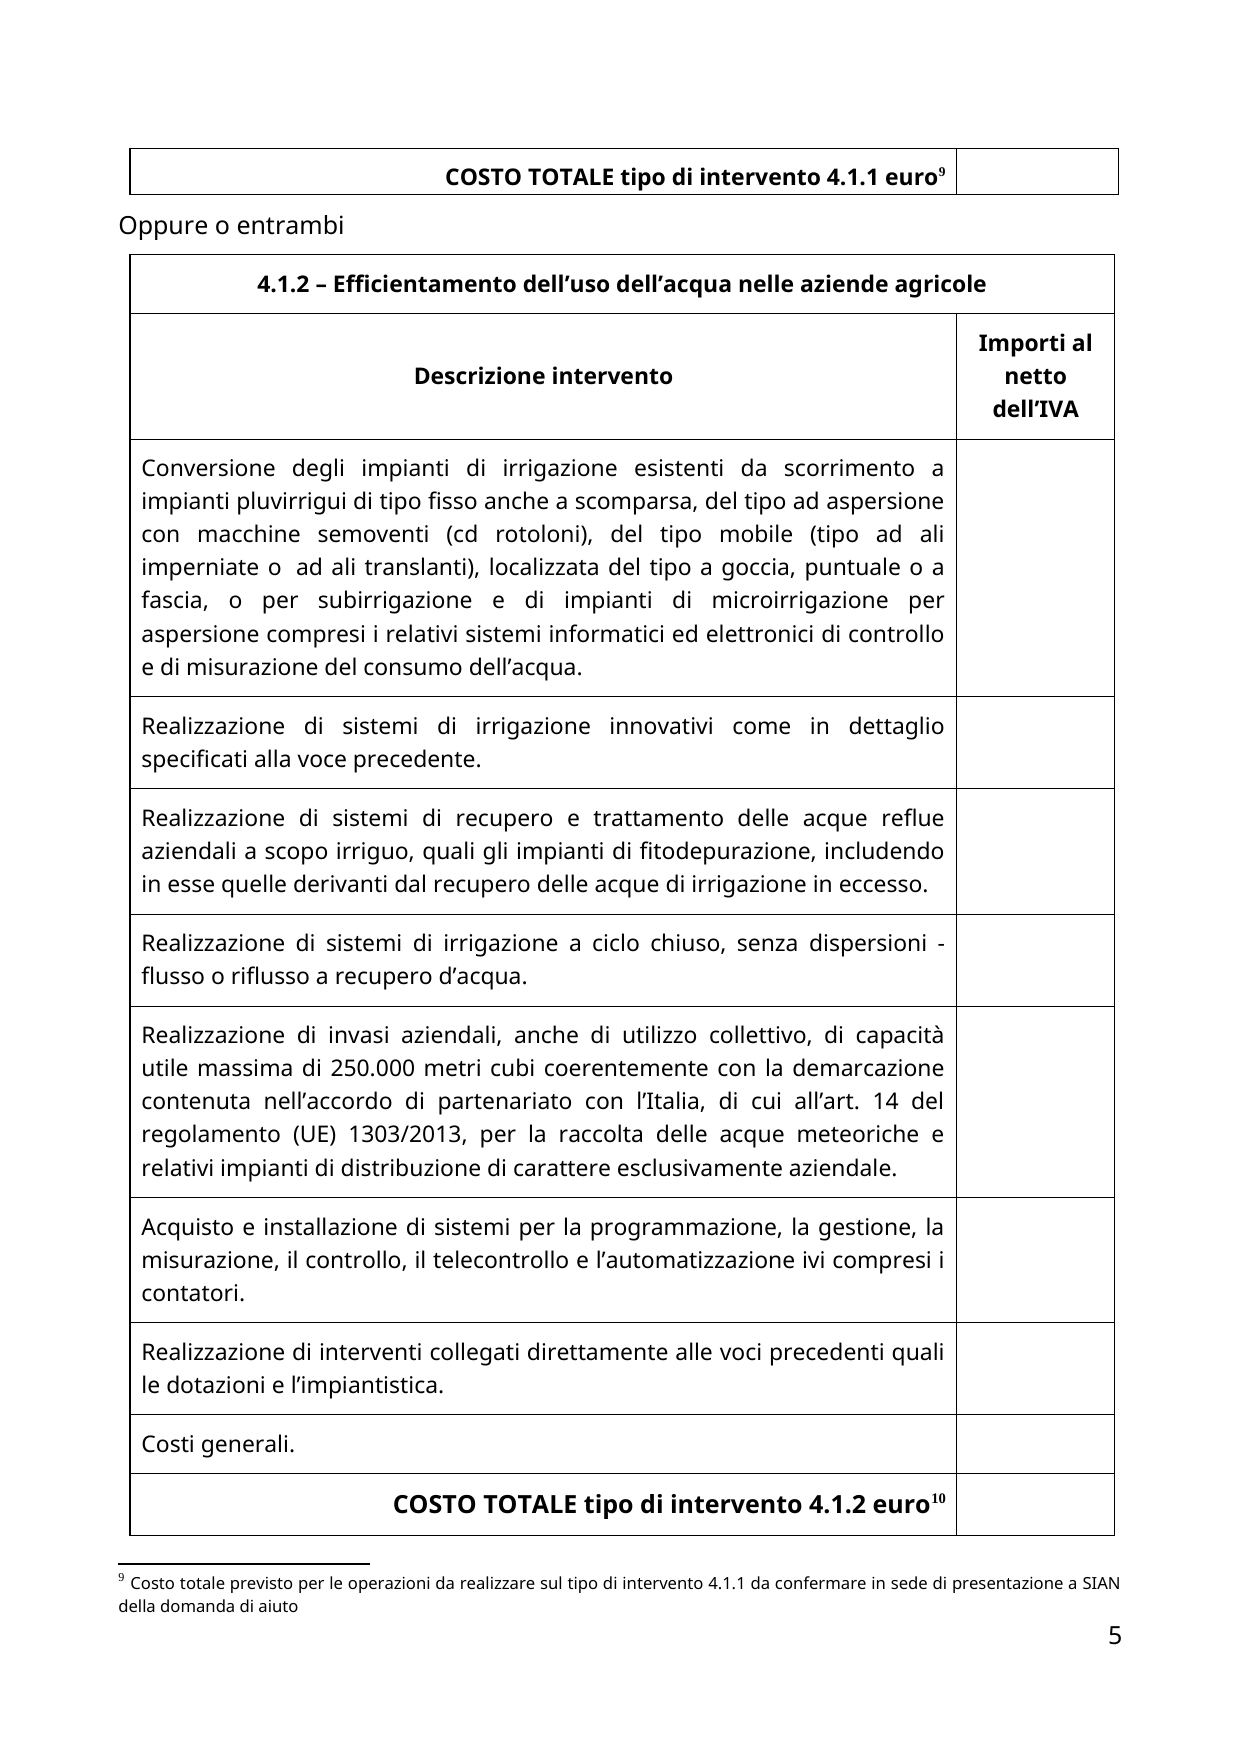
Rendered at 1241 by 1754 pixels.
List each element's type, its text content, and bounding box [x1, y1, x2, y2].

table_header 4.1.2 – Efficientamento dell’uso dell’acqua nelle aziende agricole [131, 255, 1114, 313]
table_cell Realizzazione di sistemi di recupero e trattamento delle acque reflue aziendali a scopo irriguo, quali gli impianti di fitodepurazione, includendo in esse quelle derivanti dal recupero delle acque di irrigazione in eccesso. [131, 789, 956, 913]
table_cell COSTO TOTALE tipo di intervento 4.1.2 euro [131, 1474, 956, 1535]
text Oppure o entrambi [118, 208, 1107, 242]
table_cell [957, 789, 1114, 913]
table_cell [957, 915, 1114, 1006]
table_cell [957, 440, 1114, 696]
table_cell [957, 697, 1114, 788]
table_cell Realizzazione di sistemi di irrigazione innovativi come in dettaglio specificati alla voce precedente. [131, 697, 956, 788]
table_cell [957, 1323, 1114, 1414]
table_cell Acquisto e installazione di sistemi per la programmazione, la gestione, la misurazione, il controllo, il telecontrollo e l’automatizzazione ivi compresi i contatori. [131, 1198, 956, 1322]
table_cell [957, 1474, 1114, 1535]
table_cell [957, 1007, 1114, 1197]
table_cell Costi generali. [131, 1415, 956, 1473]
table_cell Realizzazione di invasi aziendali, anche di utilizzo collettivo, di capacità utile massima di 250.000 metri cubi coerentemente con la demarcazione contenuta nell’accordo di partenariato con l’Italia, di cui all’art. 14 del regolamento (UE) 1303/2013, per la raccolta delle acque meteoriche e relativi impianti di distribuzione di carattere esclusivamente aziendale. [131, 1007, 956, 1197]
table_cell [957, 1198, 1114, 1322]
table_cell Importi al netto dell’IVA [957, 314, 1114, 438]
table_cell [957, 1415, 1114, 1473]
table_cell Realizzazione di sistemi di irrigazione a ciclo chiuso, senza dispersioni - flusso o riflusso a recupero d’acqua. [131, 915, 956, 1006]
table_cell Descrizione intervento [131, 314, 956, 438]
table_cell Conversione degli impianti di irrigazione esistenti da scorrimento a impianti pluvirrigui di tipo fisso anche a scomparsa, del tipo ad aspersione con macchine semoventi (cd rotoloni), del tipo mobile (tipo ad ali imperniate o ad ali translanti), localizzata del tipo a goccia, puntuale o a fascia, o per subirrigazione e di impianti di microirrigazione per aspersione compresi i relativi sistemi informatici ed elettronici di controllo e di misurazione del consumo dell’acqua. [131, 440, 956, 696]
table_cell COSTO TOTALE tipo di intervento 4.1.1 euro [131, 149, 956, 194]
table_cell [957, 149, 1118, 194]
table_cell Realizzazione di interventi collegati direttamente alle voci precedenti quali le dotazioni e l’impiantistica. [131, 1323, 956, 1414]
